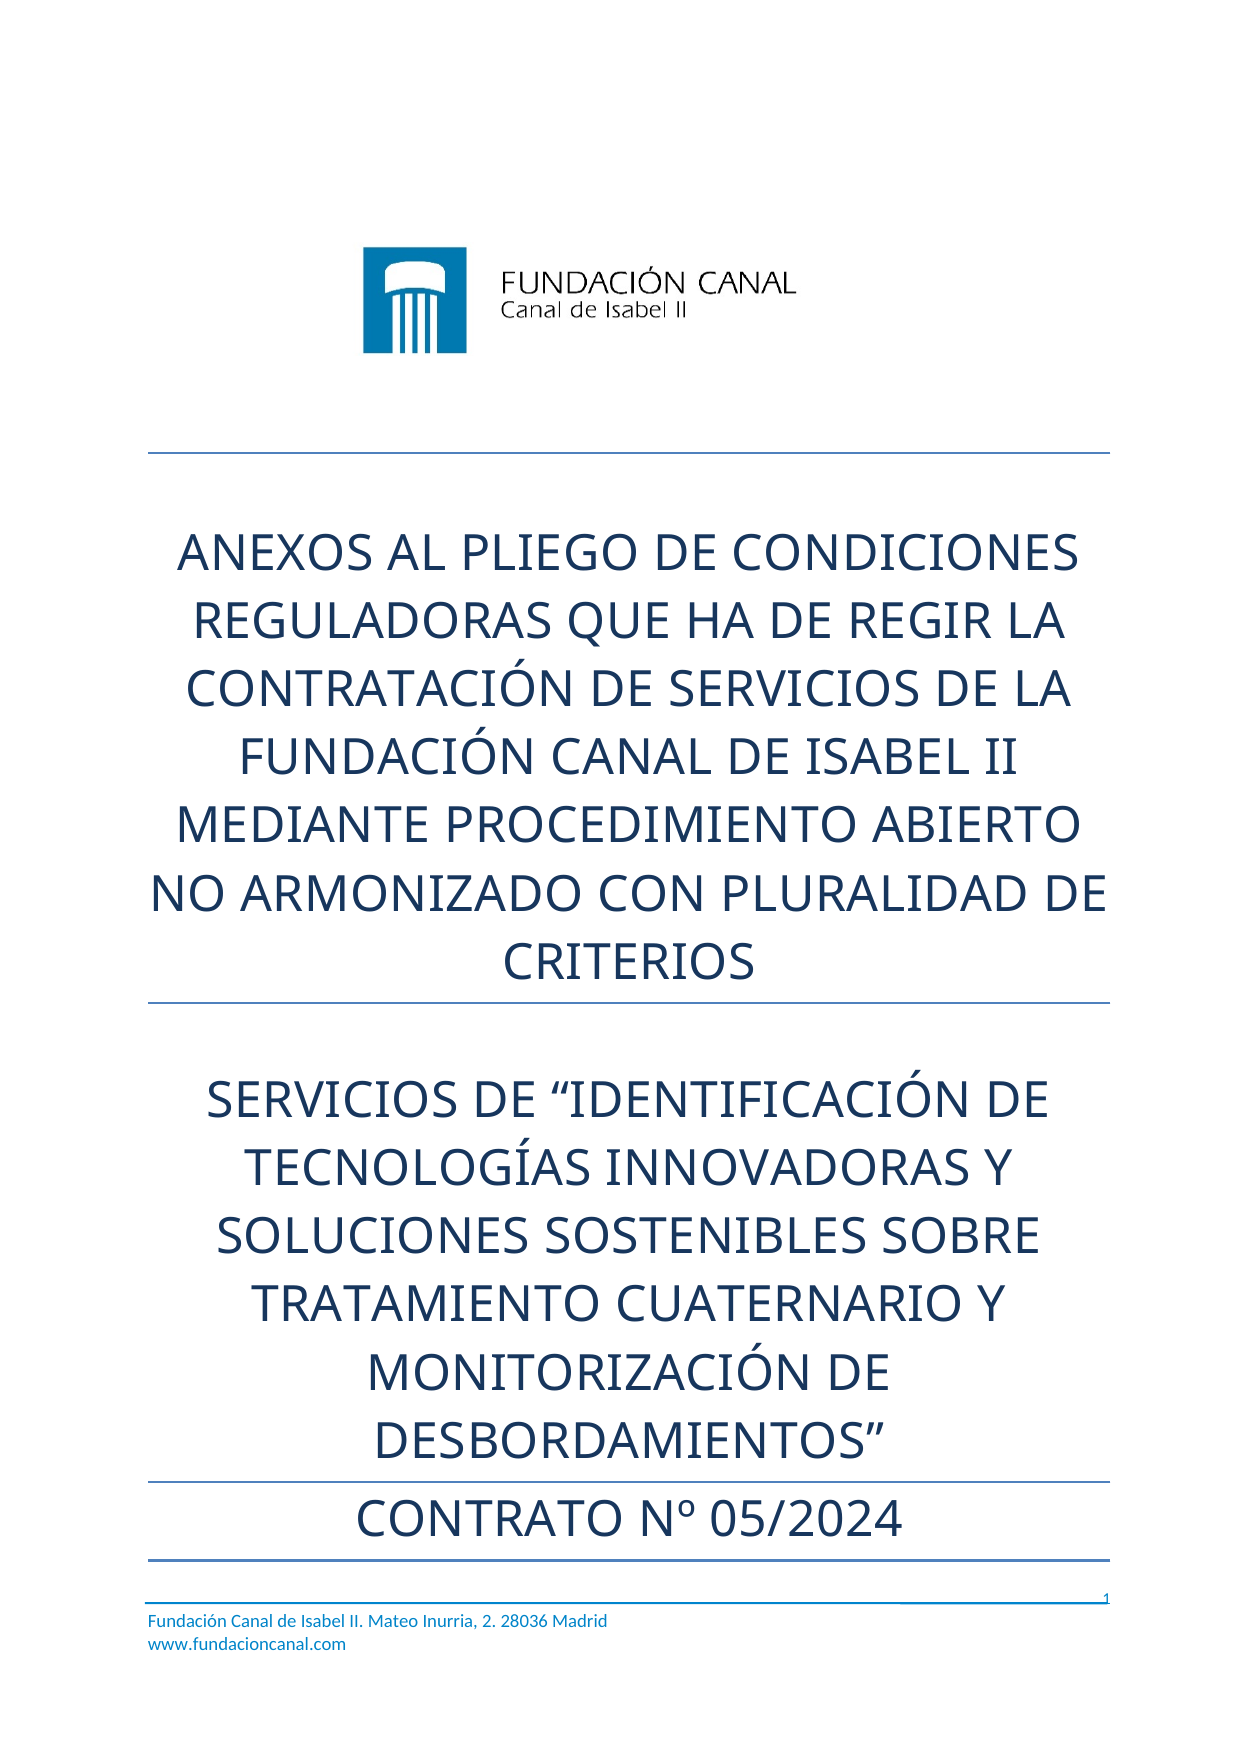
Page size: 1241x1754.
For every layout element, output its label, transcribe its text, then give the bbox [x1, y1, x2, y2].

title SERVICIOS DE “IDENTIFICACIÓN DE TECNOLOGÍAS INNOVADORAS Y SOLUCIONES SOSTENIBLES SOBRE TRATAMIENTO CUATERNARIO Y MONITORIZACIÓN DE DESBORDAMIENTOS” [148, 1064, 1110, 1481]
picture [342, 242, 814, 355]
title CONTRATO Nº 05/2024 [148, 1483, 1110, 1559]
title ANEXOS AL PLIEGO DE CONDICIONES REGULADORAS QUE HA DE REGIR LA CONTRATACIÓN DE SERVICIOS DE LA FUNDACIÓN CANAL DE ISABEL II MEDIANTE PROCEDIMIENTO ABIERTO NO ARMONIZADO CON PLURALIDAD DE CRITERIOS [148, 517, 1110, 1002]
